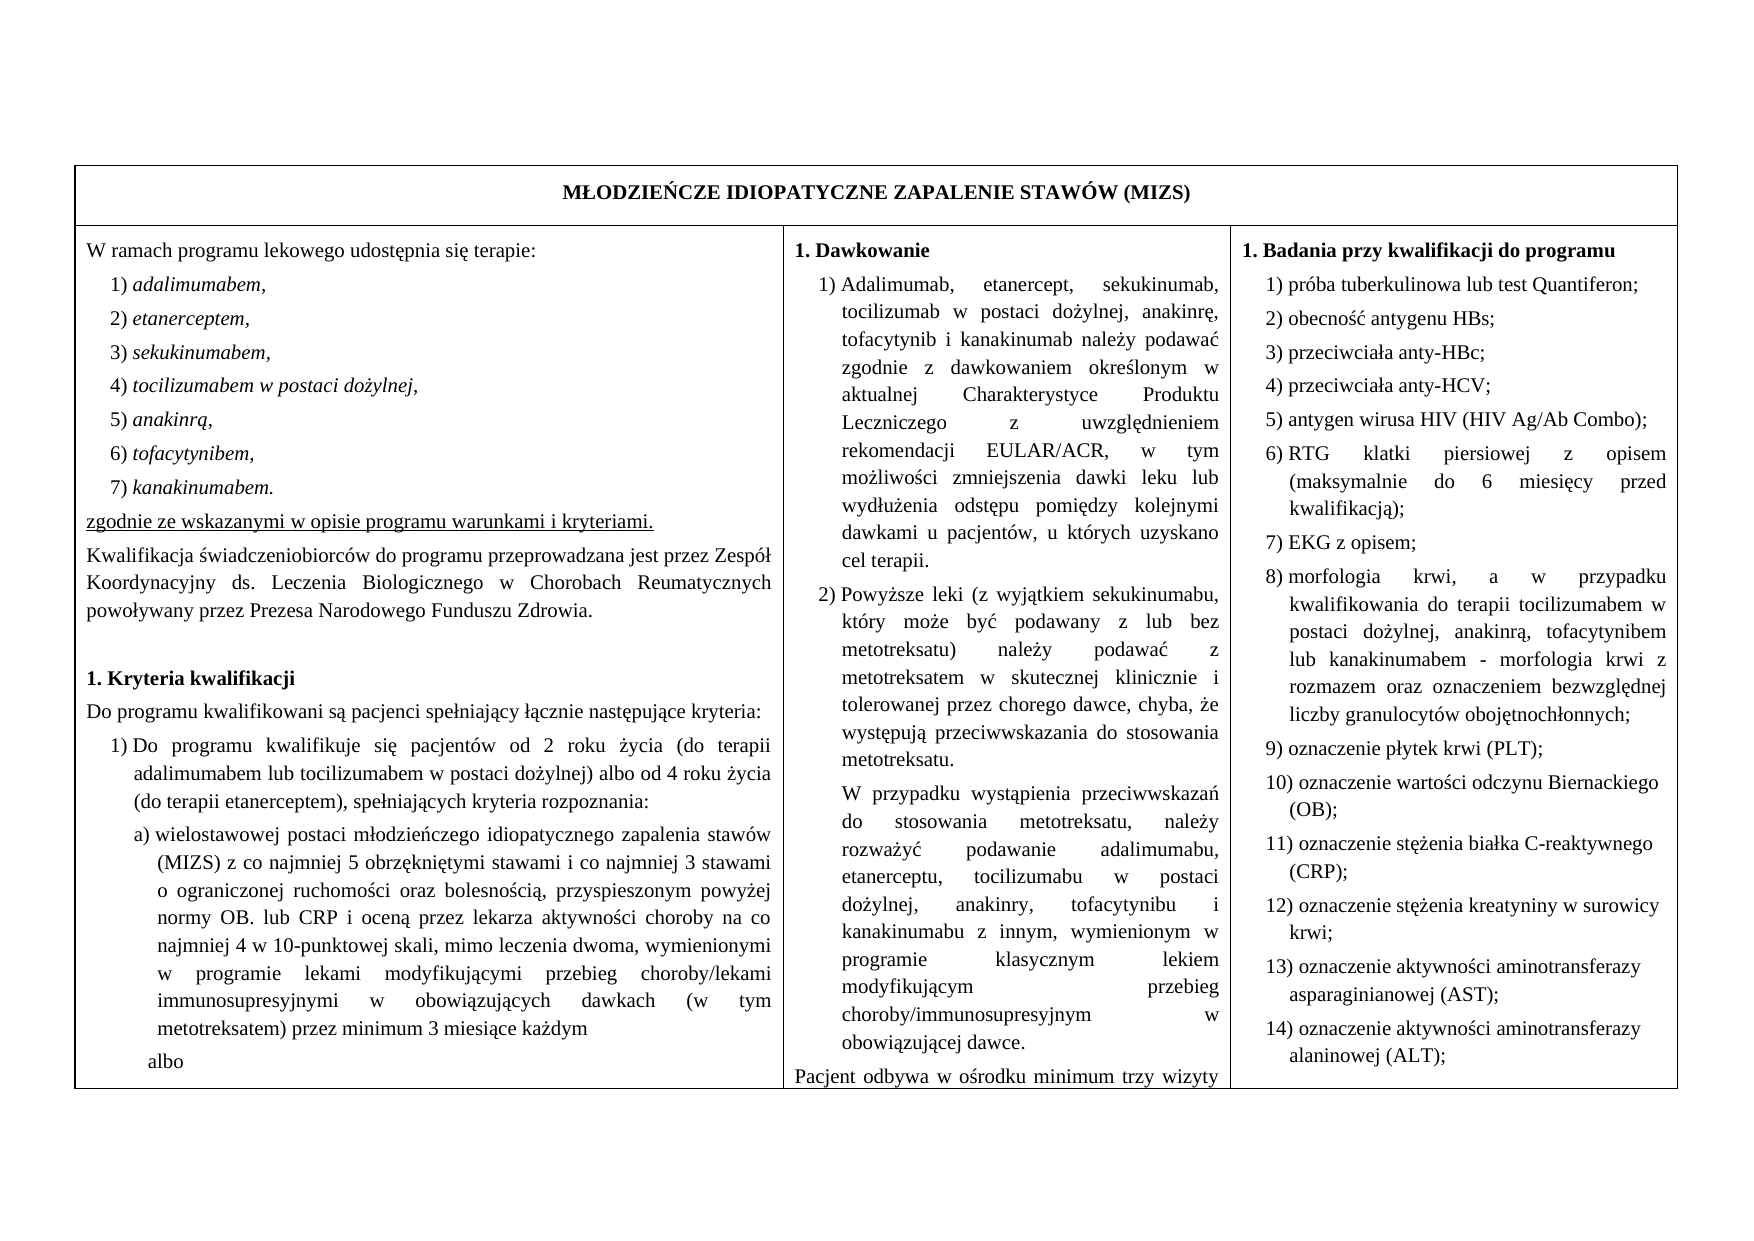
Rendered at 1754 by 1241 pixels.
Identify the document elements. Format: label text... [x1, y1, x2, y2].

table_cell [76, 226, 783, 1088]
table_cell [1231, 226, 1677, 1088]
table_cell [784, 226, 1230, 1088]
table_cell MŁODZIEŃCZE IDIOPATYCZNE ZAPALENIE STAWÓW (MIZS) [76, 166, 1677, 224]
